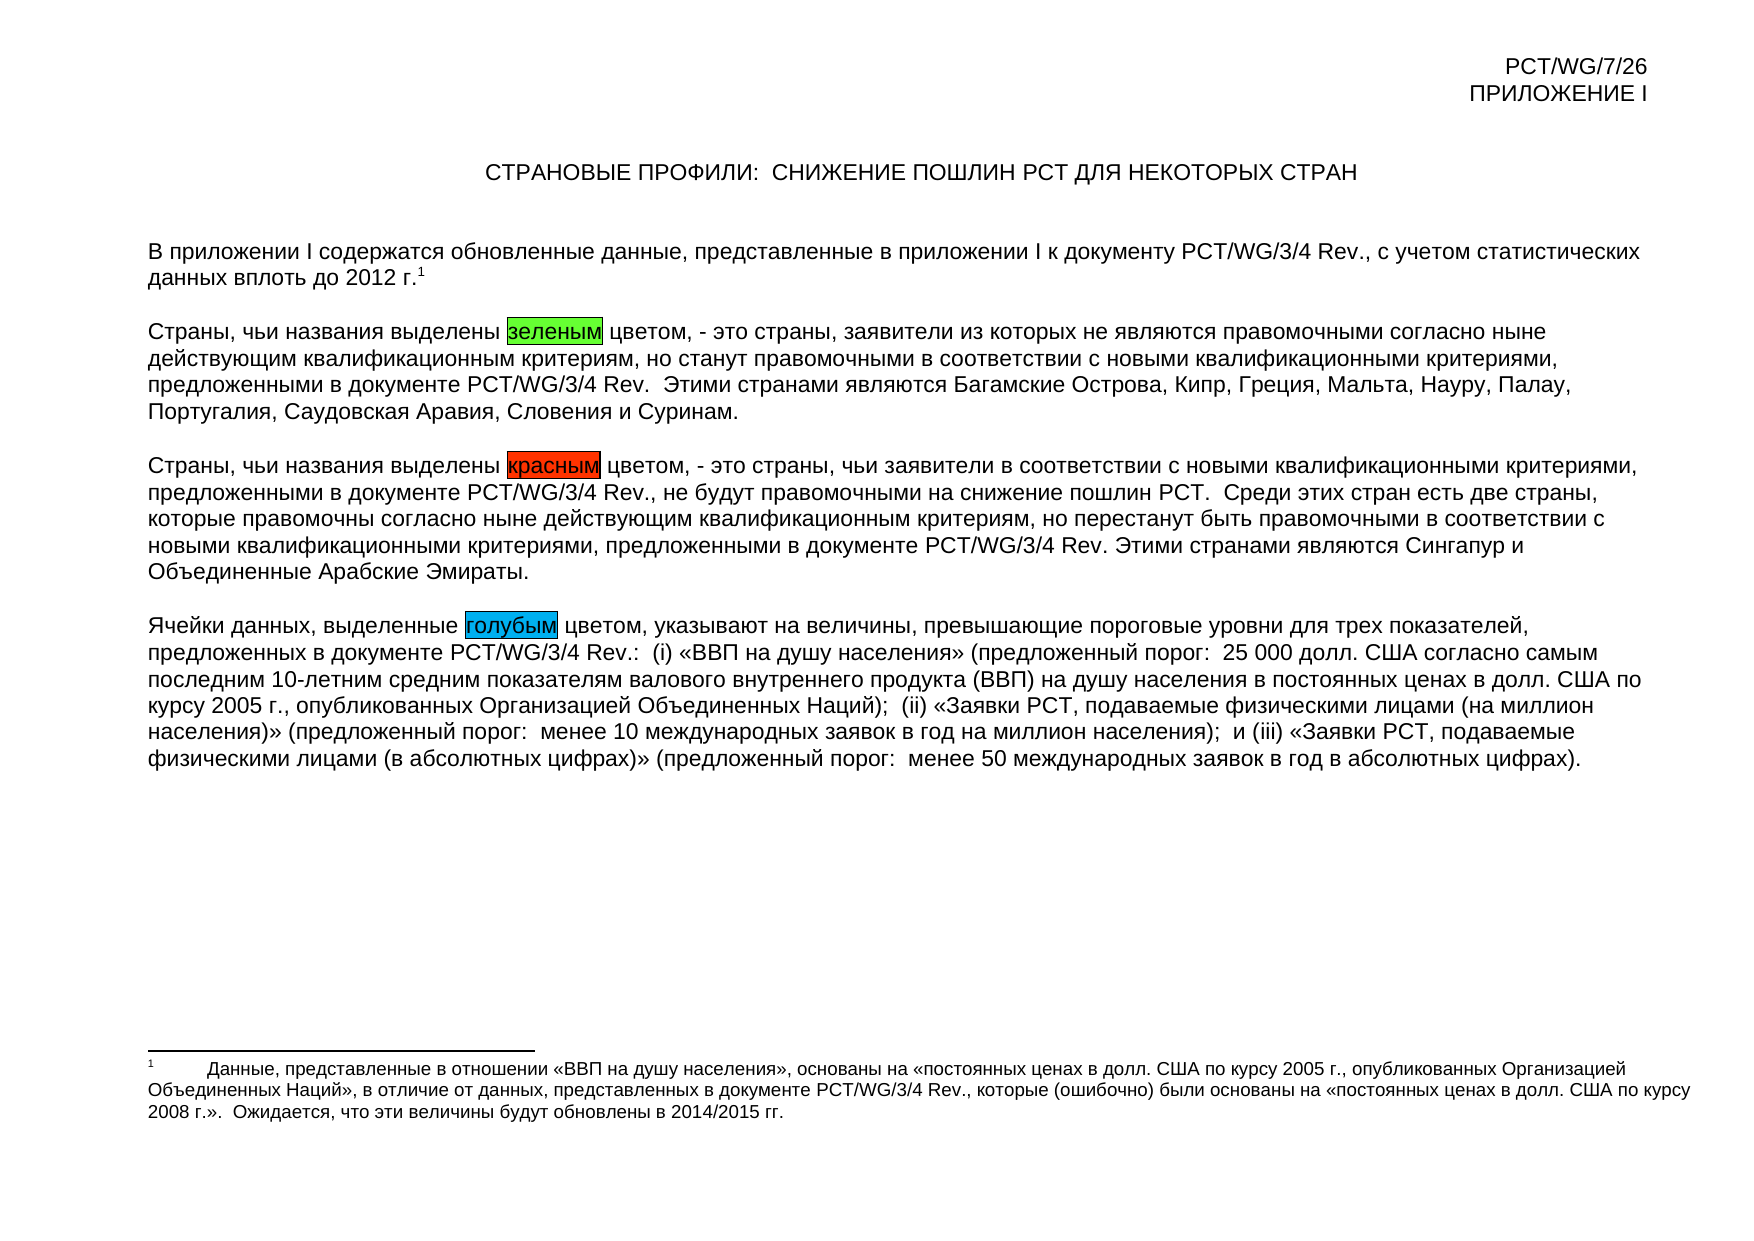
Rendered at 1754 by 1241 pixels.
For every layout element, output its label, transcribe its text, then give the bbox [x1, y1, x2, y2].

text Страны, чьи названия выделены красным цветом, - это страны, чьи заявители в соответствии с новыми квалификационными критериями, предложенными в документе PCT/WG/3/4 Rev., не будут правомочными на снижение пошлин PCT. Среди этих стран есть две страны, которые правомочны согласно ныне действующим квалификационным критериям, но перестанут быть правомочными в соответствии с новыми квалификационными критериями, предложенными в документе PCT/WG/3/4 Rev. Этими странами являются Сингапур и Объединенные Арабские Эмираты. [148, 451, 1647, 584]
text Ячейки данных, выделенные голубым цветом, указывают на величины, превышающие пороговые уровни для трех показателей, предложенных в документе PCT/WG/3/4 Rev.: (i) «ВВП на душу населения» (предложенный порог: 25 000 долл. США согласно самым последним 10-летним средним показателям валового внутреннего продукта (ВВП) на душу населения в постоянных ценах в долл. США по курсу 2005 г., опубликованных Организацией Объединенных Наций); (ii) «Заявки PCT, подаваемые физическими лицами (на миллион населения)» (предложенный порог: менее 10 международных заявок в год на миллион населения); и (iii) «Заявки PCT, подаваемые физическими лицами (в абсолютных цифрах)» (предложенный порог: менее 50 международных заявок в год в абсолютных цифрах). [148, 611, 1647, 771]
text Страны, чьи названия выделены зеленым цветом, - это страны, заявители из которых не являются правомочными согласно ныне действующим квалификационным критериям, но станут правомочными в соответствии с новыми квалификационными критериями, предложенными в документе PCT/WG/3/4 Rev. Этими странами являются Багамские Острова, Кипр, Греция, Мальта, Науру, Палау, Португалия, Саудовская Аравия, Словения и Суринам. [148, 317, 1647, 424]
text СТРАНОВЫЕ ПРОФИЛИ: СНИЖЕНИЕ ПОШЛИН PCT ДЛЯ НЕКОТОРЫХ СТРАН [148, 158, 1695, 185]
text В приложении I содержатся обновленные данные, представленные в приложении I к документу PCT/WG/3/4 Rev., с учетом статистических данных вплоть до 2012 г. [148, 238, 1647, 290]
